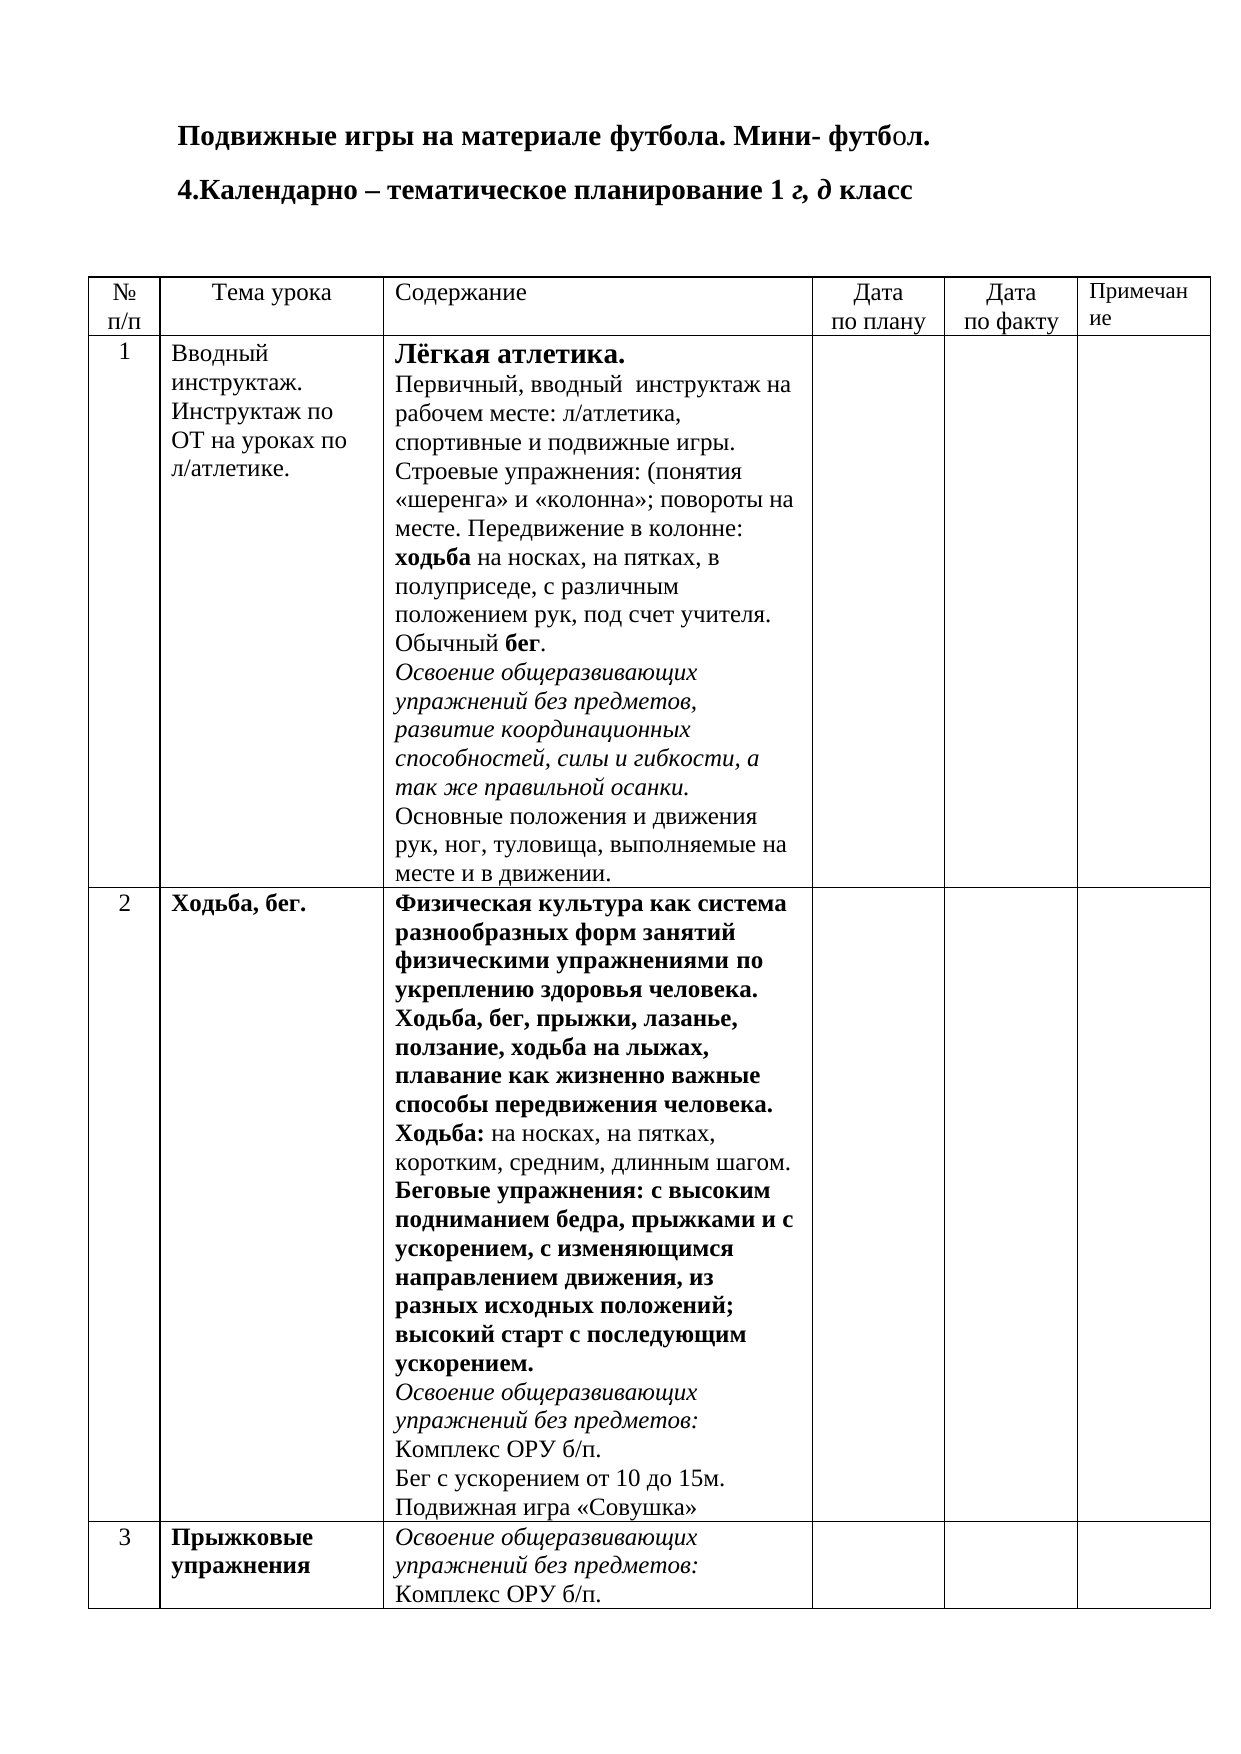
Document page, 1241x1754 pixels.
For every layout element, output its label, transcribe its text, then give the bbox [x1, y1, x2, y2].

table_cell [1078, 336, 1210, 887]
table_header Дата по факту [945, 278, 1077, 335]
table_cell 2 [89, 888, 159, 1521]
text 4.Календарно – тематическое планирование 1 г, д класс [177, 172, 1152, 206]
table_cell 3 [89, 1522, 159, 1608]
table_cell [384, 1522, 812, 1608]
table_cell [945, 336, 1077, 887]
table_cell [813, 336, 944, 887]
table_cell [945, 888, 1077, 1521]
table_cell 1 [89, 336, 159, 887]
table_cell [161, 1522, 383, 1608]
table_cell Лёгкая атлетика. Первичный, вводный инструктаж на рабочем месте: л/атлетика, спортивные и подвижные игры. Строевые упражнения: (понятия «шеренга» и «колонна»; повороты на месте. Передвижение в колонне: ходьба на носках, на пятках, в полуприседе, с различным положением рук, под счет учителя. Обычный бег. Освоение общеразвивающих упражнений без предметов, развитие координационных способностей, силы и гибкости, а так же правильной осанки. Основные положения и движения рук, ног, туловища, выполняемые на месте и в движении. [384, 336, 812, 887]
table_cell [1078, 888, 1210, 1521]
table_header Примечание [1078, 278, 1210, 335]
table_cell Вводный инструктаж. Инструктаж по ОТ на уроках по л/атлетике. [161, 336, 383, 887]
table_cell Физическая культура как система разнообразных форм занятий физическими упражнениями по укреплению здоровья человека. Ходьба, бег, прыжки, лазанье, ползание, ходьба на лыжах, плавание как жизненно важные способы передвижения человека. Ходьба: на носках, на пятках, коротким, средним, длинным шагом. Беговые упражнения: с высоким подниманием бедра, прыжками и с ускорением, с изменяющимся направлением движения, из разных исходных положений; высокий старт с последующим ускорением. Освоение общеразвивающих упражнений без предметов: Комплекс ОРУ б/п. Бег с ускорением от 10 до 15м. Подвижная игра «Совушка» [384, 888, 812, 1521]
table_cell [813, 888, 944, 1521]
table_cell [1078, 1522, 1210, 1608]
table_cell Ходьба, бег. [161, 888, 383, 1521]
table_header Тема урока [161, 278, 383, 335]
table_cell [945, 1522, 1077, 1608]
text Подвижные игры на материале футбола. Мини- футбол. [177, 118, 1152, 152]
table_header Содержание [384, 278, 812, 335]
table_cell [813, 1522, 944, 1608]
table_header Дата по плану [813, 278, 944, 335]
table_header № п/п [89, 278, 159, 335]
